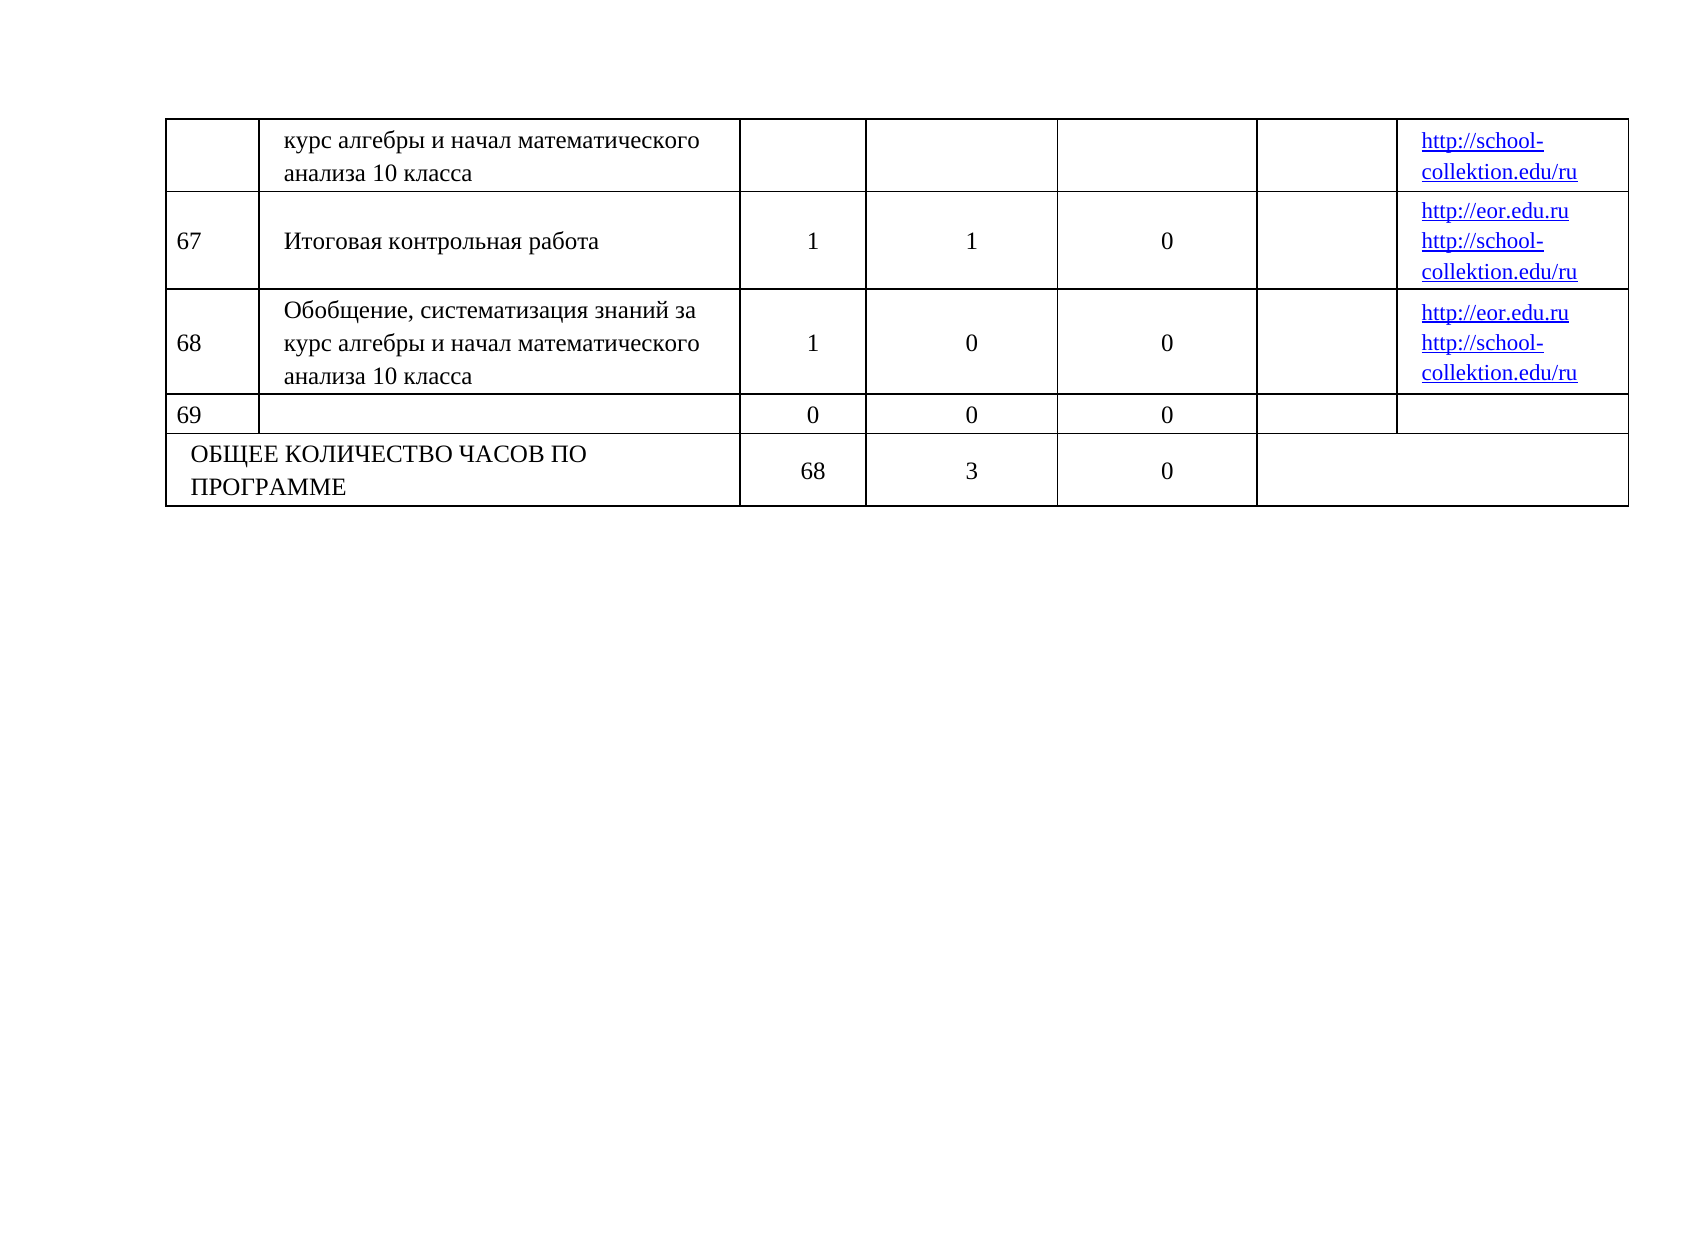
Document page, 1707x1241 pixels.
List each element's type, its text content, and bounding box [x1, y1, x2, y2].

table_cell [260, 120, 739, 191]
table_cell 67 [167, 192, 258, 288]
table_cell 0 [867, 120, 1057, 191]
table_cell http://eor.edu.ru http://school-collektion.edu/ru [1398, 290, 1628, 393]
table_cell 0 [1058, 120, 1256, 191]
table_cell Обобщение, систематизация знаний за курс алгебры и начал математического анализа 10 класса [260, 290, 739, 393]
table_cell [1258, 395, 1396, 433]
table_cell 0 [867, 290, 1057, 393]
table_cell 0 [741, 395, 865, 433]
table_cell 0 [1058, 290, 1256, 393]
table_cell 0 [1058, 192, 1256, 288]
table_cell ОБЩЕЕ КОЛИЧЕСТВО ЧАСОВ ПО ПРОГРАММЕ [167, 434, 739, 505]
table_cell [1258, 120, 1396, 191]
table_cell 0 [867, 395, 1057, 433]
table_cell [1258, 290, 1396, 393]
table_cell 3 [867, 434, 1057, 505]
table_cell 0 [1058, 434, 1256, 505]
table_cell 1 [741, 192, 865, 288]
table_cell [1398, 395, 1628, 433]
table_cell [260, 395, 739, 433]
table_cell 0 [1058, 395, 1256, 433]
table_cell 1 [741, 290, 865, 393]
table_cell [1398, 120, 1628, 191]
table_cell 66 [167, 120, 258, 191]
table_cell 68 [167, 290, 258, 393]
table_cell 1 [867, 192, 1057, 288]
table_cell 69 [167, 395, 258, 433]
table_cell 68 [741, 434, 865, 505]
table_cell 1 [741, 120, 865, 191]
table_cell [1258, 192, 1396, 288]
table_cell [1258, 434, 1628, 505]
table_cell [1398, 192, 1628, 288]
table_cell Итоговая контрольная работа [260, 192, 739, 288]
